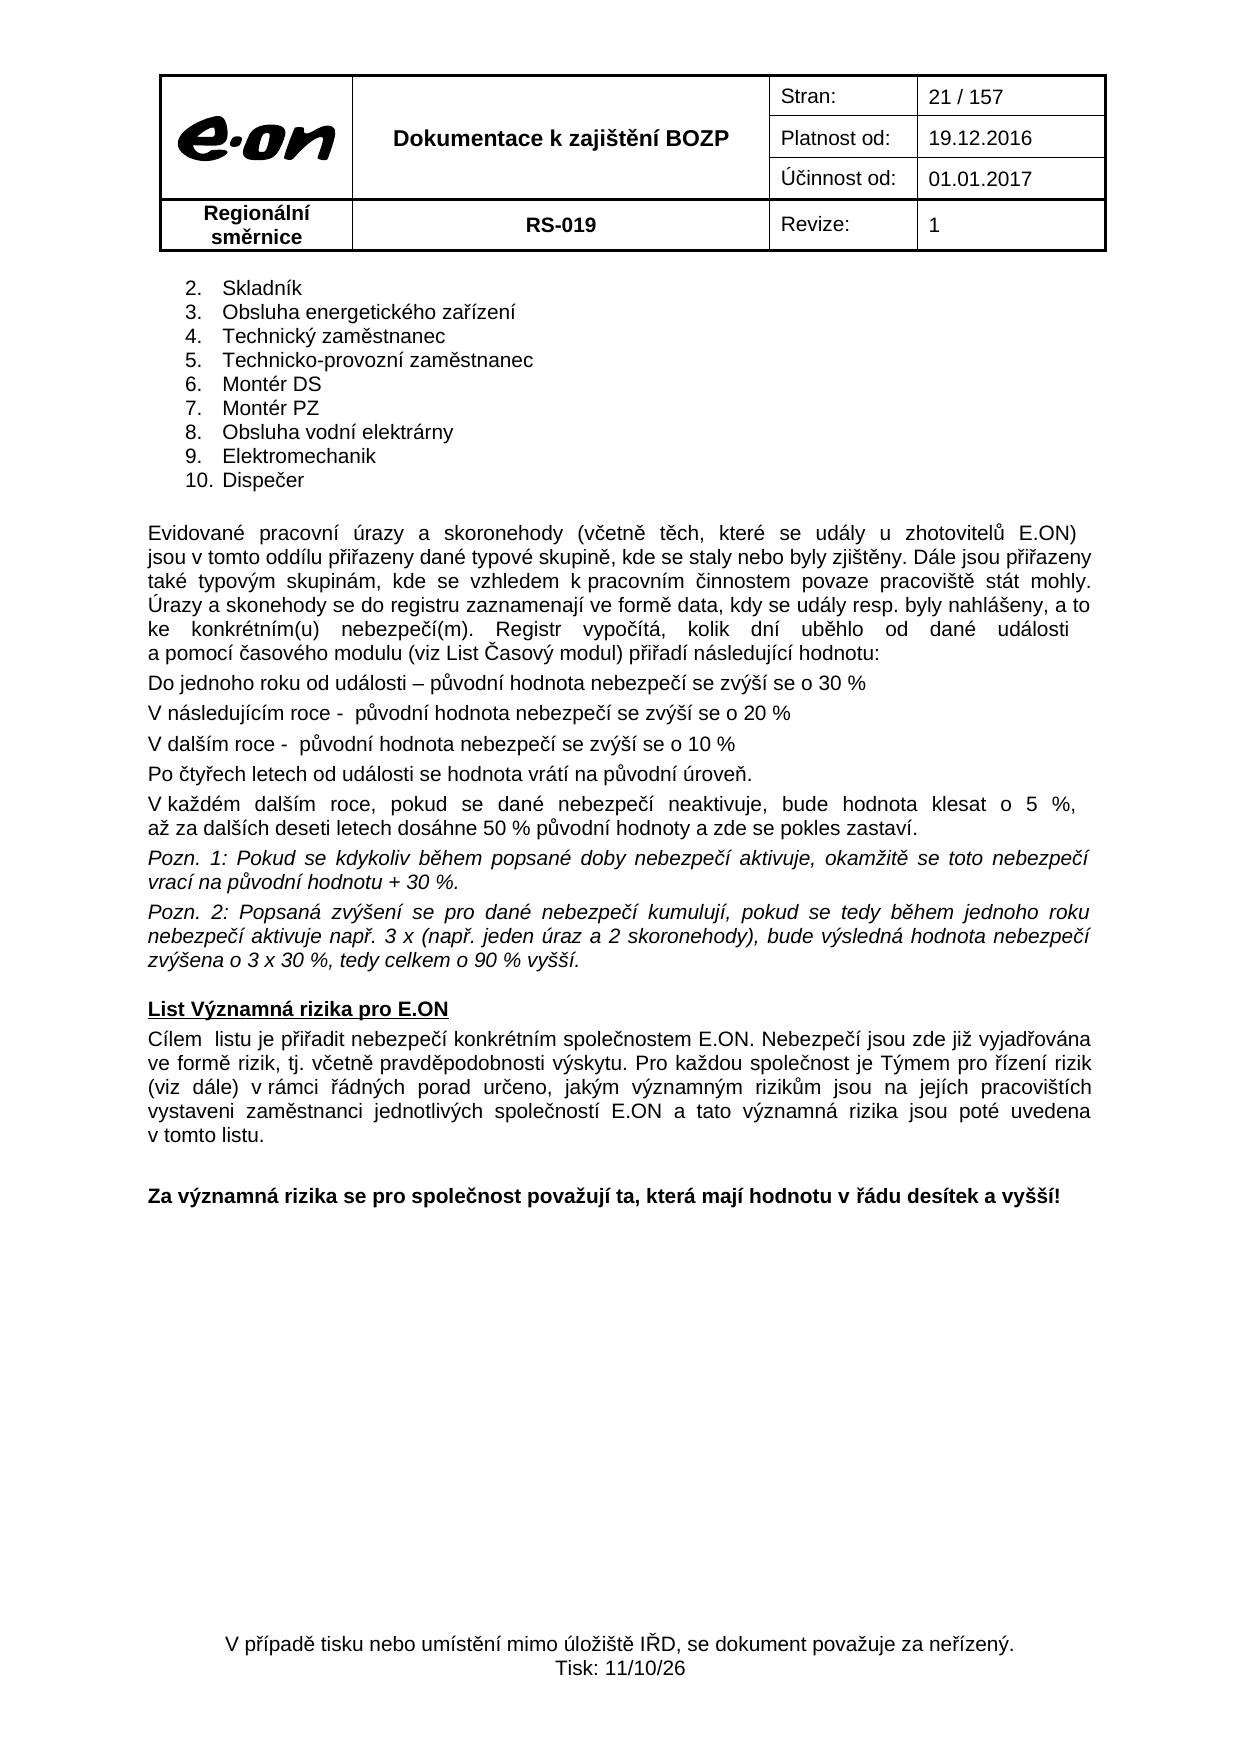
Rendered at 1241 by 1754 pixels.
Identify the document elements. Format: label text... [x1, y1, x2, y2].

list Montér PZ [185, 396, 1092, 420]
list Technicko-provozní zaměstnanec [185, 348, 1092, 372]
list Elektromechanik [185, 444, 1092, 468]
text Po čtyřech letech od události se hodnota vrátí na původní úroveň. [148, 762, 1092, 786]
text Pozn. 2: Popsaná zvýšení se pro dané nebezpečí kumulují, pokud se tedy během jednoho roku nebezpečí aktivuje např. 3 x (např. jeden úraz a 2 skoronehody), bude výsledná hodnota nebezpečí zvýšena o 3 x 30 %, tedy celkem o 90 % vyšší. [148, 900, 1092, 972]
text Do jednoho roku od události – původní hodnota nebezpečí se zvýší se o 30 % [148, 671, 1092, 695]
text V každém dalším roce, pokud se dané nebezpečí neaktivuje, bude hodnota klesat o 5 %, až za dalších deseti letech dosáhne 50 % původní hodnoty a zde se pokles zastaví. [148, 792, 1092, 840]
list Technický zaměstnanec [185, 324, 1092, 348]
list Montér DS [185, 372, 1092, 396]
subtitle List Významná rizika pro E.ON [148, 997, 1092, 1021]
list Dispečer [185, 468, 1092, 492]
text Pozn. 1: Pokud se kdykoliv během popsané doby nebezpečí aktivuje, okamžitě se toto nebezpečí vrací na původní hodnotu + 30 %. [148, 846, 1092, 894]
text V dalším roce - původní hodnota nebezpečí se zvýší se o 10 % [148, 731, 1092, 755]
list Skladník [185, 276, 1092, 300]
list Obsluha vodní elektrárny [185, 420, 1092, 444]
text Evidované pracovní úrazy a skoronehody (včetně těch, které se udály u zhotovitelů E.ON) jsou v tomto oddílu přiřazeny dané typové skupině, kde se staly nebo byly zjištěny. Dále jsou přiřazeny také typovým skupinám, kde se vzhledem k pracovním činnostem povaze pracoviště stát mohly. Úrazy a skonehody se do registru zaznamenají ve formě data, kdy se udály resp. byly nahlášeny, a to ke konkrétním(u) nebezpečí(m). Registr vypočítá, kolik dní uběhlo od dané události a pomocí časového modulu (viz List Časový modul) přiřadí následující hodnotu: [148, 521, 1092, 665]
list Obsluha energetického zařízení [185, 300, 1092, 324]
text Za významná rizika se pro společnost považují ta, která mají hodnotu v řádu desítek a vyšší! [148, 1183, 1092, 1207]
text Cílem listu je přiřadit nebezpečí konkrétním společnostem E.ON. Nebezpečí jsou zde již vyjadřována ve formě rizik, tj. včetně pravděpodobnosti výskytu. Pro každou společnost je Týmem pro řízení rizik (viz dále) v rámci řádných porad určeno, jakým významným rizikům jsou na jejích pracovištích vystaveni zaměstnanci jednotlivých společností E.ON a tato významná rizika jsou poté uvedena v tomto listu. [148, 1027, 1092, 1147]
text V následujícím roce - původní hodnota nebezpečí se zvýší se o 20 % [148, 701, 1092, 725]
